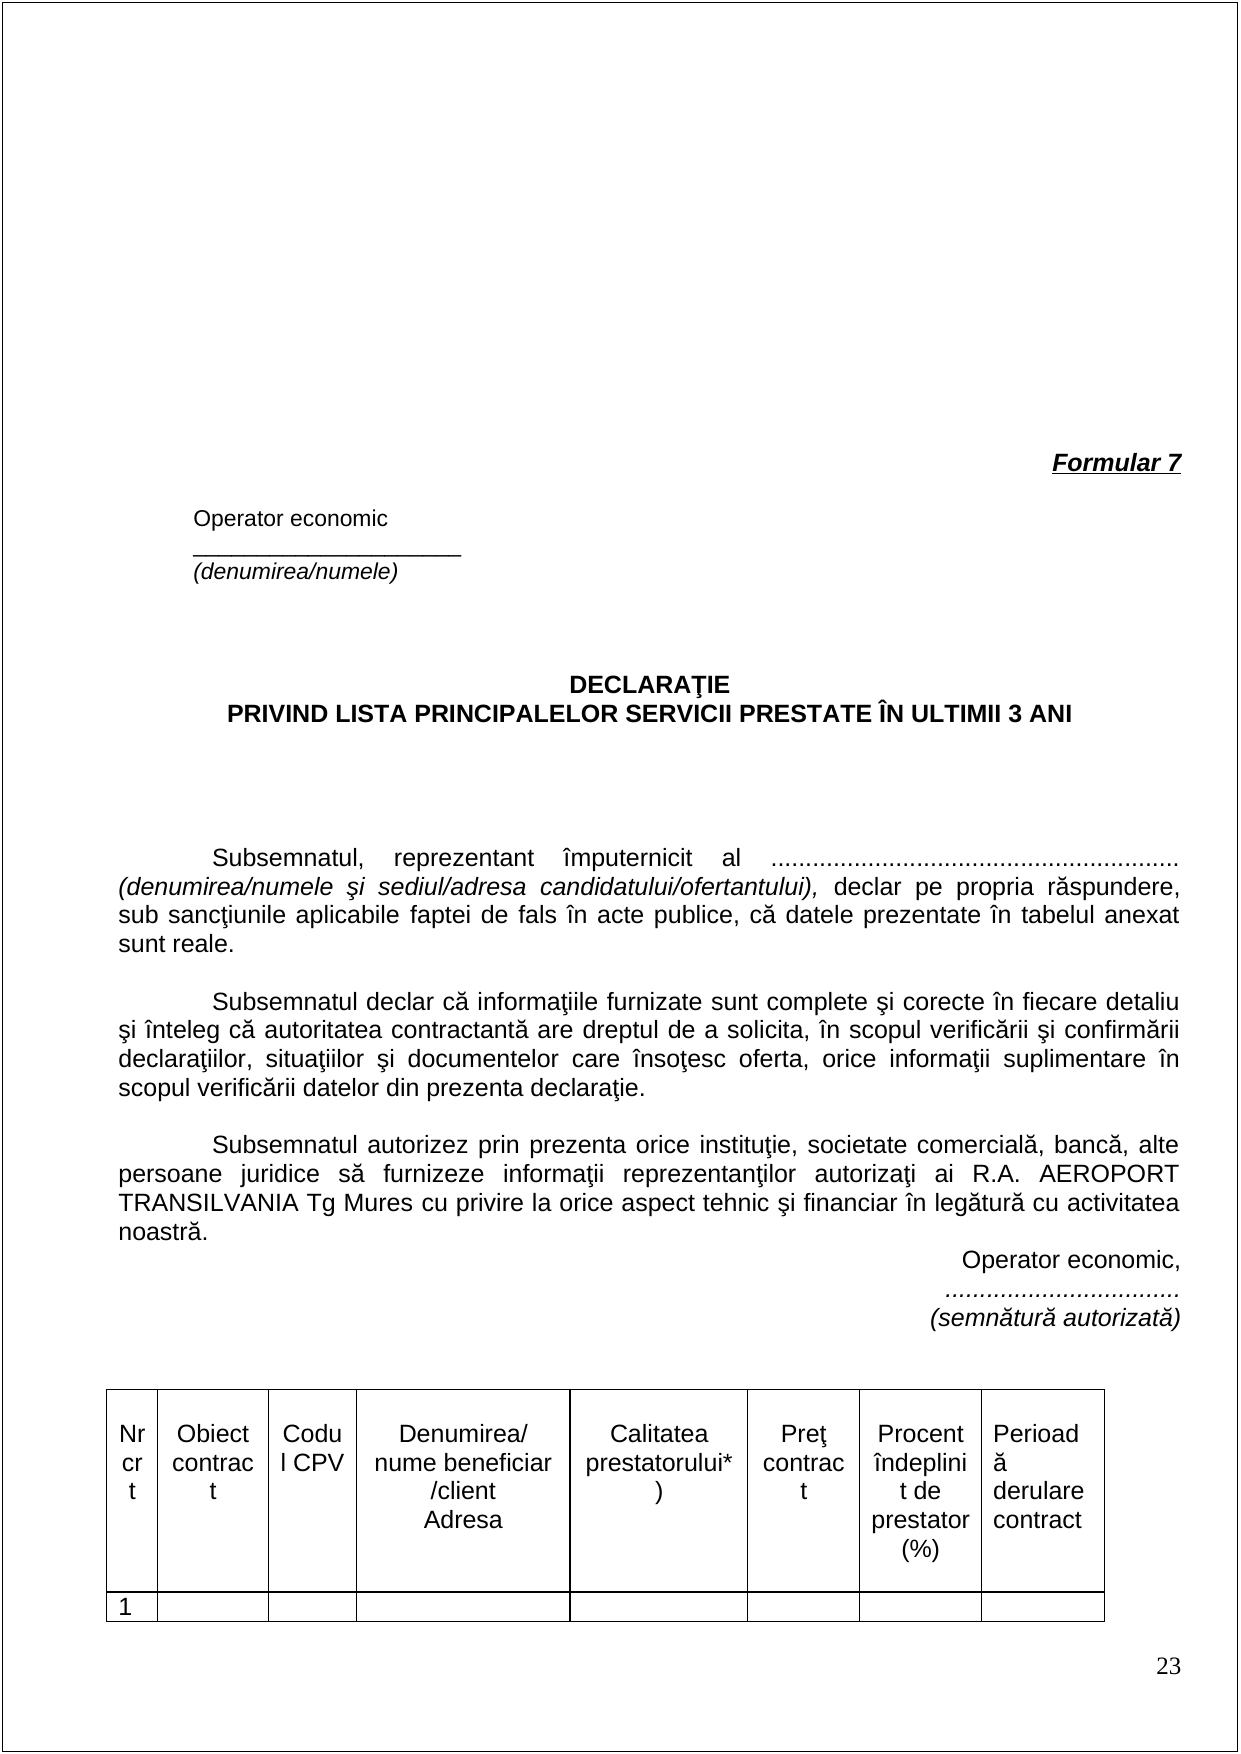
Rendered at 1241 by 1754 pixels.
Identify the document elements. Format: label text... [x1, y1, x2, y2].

table_cell [860, 1593, 981, 1621]
text (semnătură autorizată) [118, 1303, 1181, 1332]
table_cell [269, 1593, 356, 1621]
table_header Procent îndeplinit de prestator (%) [860, 1390, 981, 1591]
text PRIVIND LISTA PRINCIPALELOR SERVICII PRESTATE ÎN ULTIMII 3 ANI [118, 699, 1181, 728]
text Subsemnatul autorizez prin prezenta orice instituţie, societate comercială, bancă, alte persoane juridice să furnizeze informaţii reprezentanţilor autorizaţi ai R.A. AEROPORT TRANSILVANIA Tg Mures cu privire la orice aspect tehnic şi financiar în legătură cu activitatea noastră. [118, 1130, 1181, 1245]
table_cell [571, 1593, 747, 1621]
table_cell [748, 1593, 859, 1621]
text .................................. [118, 1274, 1181, 1303]
text Operator economic [118, 505, 1181, 531]
text Subsemnatul, reprezentant împuternicit al ........................................................... (denumirea/numele şi sediul/adresa candidatului/ofertantului), declar pe propria răspundere, sub sancţiunile aplicabile faptei de fals în acte publice, că datele prezentate în tabelul anexat sunt reale. [118, 843, 1181, 958]
text Subsemnatul declar că informaţiile furnizate sunt complete şi corecte în fiecare detaliu şi înteleg că autoritatea contractantă are dreptul de a solicita, în scopul verificării şi confirmării declaraţiilor, situaţiilor şi documentelor care însoţesc oferta, orice informaţii suplimentare în scopul verificării datelor din prezenta declaraţie. [118, 987, 1181, 1102]
table_header Nr crt [107, 1390, 157, 1591]
table_header Denumirea/nume beneficiar /client Adresa [357, 1390, 569, 1591]
text (denumirea/numele) [118, 558, 1181, 584]
table_header Perioadă derulare contract [982, 1390, 1104, 1591]
table_header Codul CPV [269, 1390, 356, 1591]
text DECLARAŢIE [118, 670, 1181, 699]
table_cell [982, 1593, 1104, 1621]
table_header Calitatea prestatorului*) [571, 1390, 747, 1591]
text _____________________ [118, 531, 1181, 558]
text Operator economic, [118, 1245, 1181, 1274]
text Formular 7 [643, 447, 1181, 476]
table_header Obiect contract [158, 1390, 268, 1591]
table_header Preţ contract [748, 1390, 859, 1591]
table_cell [357, 1593, 569, 1621]
table_cell [158, 1593, 268, 1621]
table_cell 1 [107, 1593, 157, 1621]
